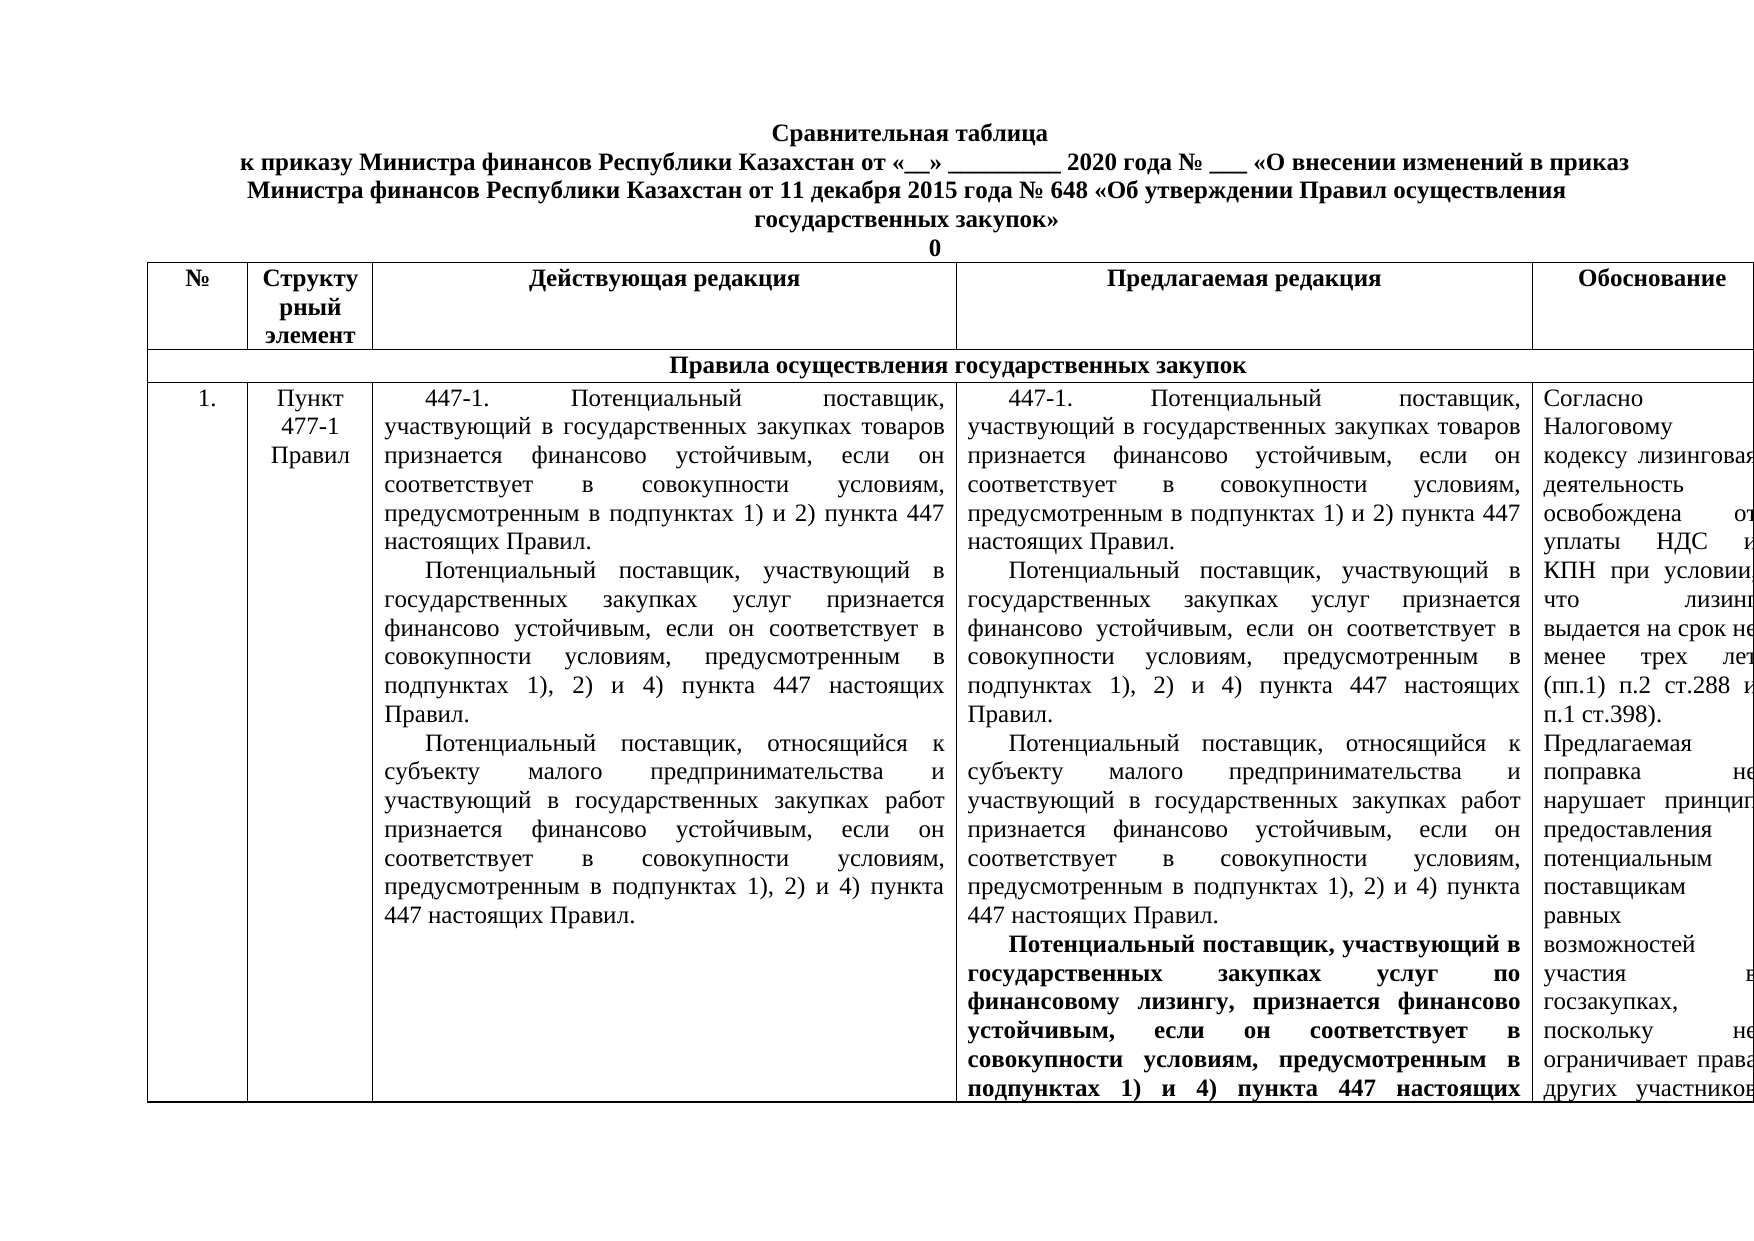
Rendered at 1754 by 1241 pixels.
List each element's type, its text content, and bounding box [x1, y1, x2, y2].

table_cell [373, 383, 956, 1101]
table_header № [148, 263, 247, 349]
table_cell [1533, 383, 1753, 1101]
table_cell [148, 383, 247, 1101]
table_header Обоснование [1533, 263, 1753, 349]
table_header Структурный элемент [248, 263, 372, 349]
text к приказу Министра финансов Республики Казахстан от «__» _________ 2020 года № ___ «О внесении изменений в приказ Министра финансов Республики Казахстан от 11 декабря 2015 года № 648 «Об утверждении Правил осуществления государственных закупок» [148, 147, 1665, 233]
table_cell Правила осуществления государственных закупок [148, 350, 1753, 382]
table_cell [957, 383, 1532, 1101]
text Сравнительная таблица [148, 118, 1665, 147]
table_header Действующая редакция [373, 263, 956, 349]
text 0 [148, 233, 1665, 262]
table_header Предлагаемая редакция [957, 263, 1532, 349]
table_cell Пункт 477-1 Правил [248, 383, 372, 1101]
